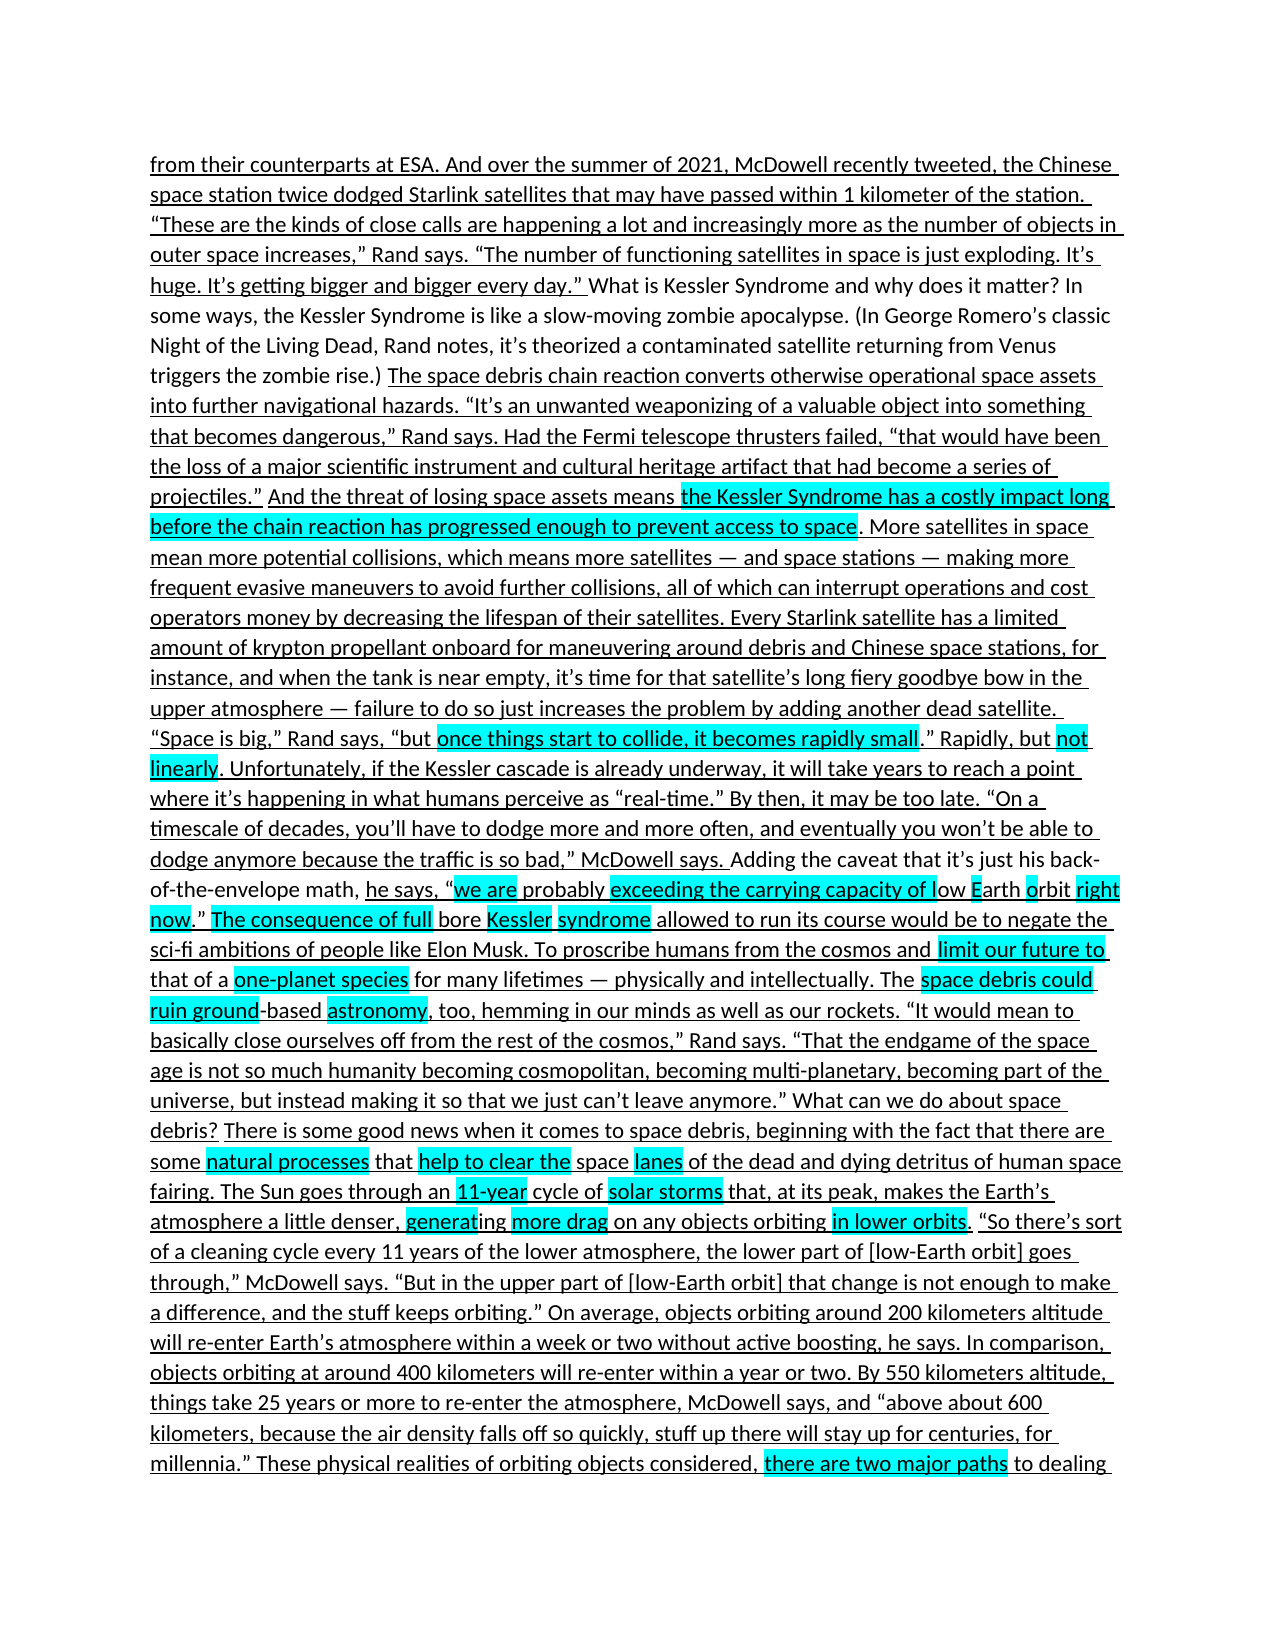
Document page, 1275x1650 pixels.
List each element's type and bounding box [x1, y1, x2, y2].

text [150, 150, 1125, 1477]
